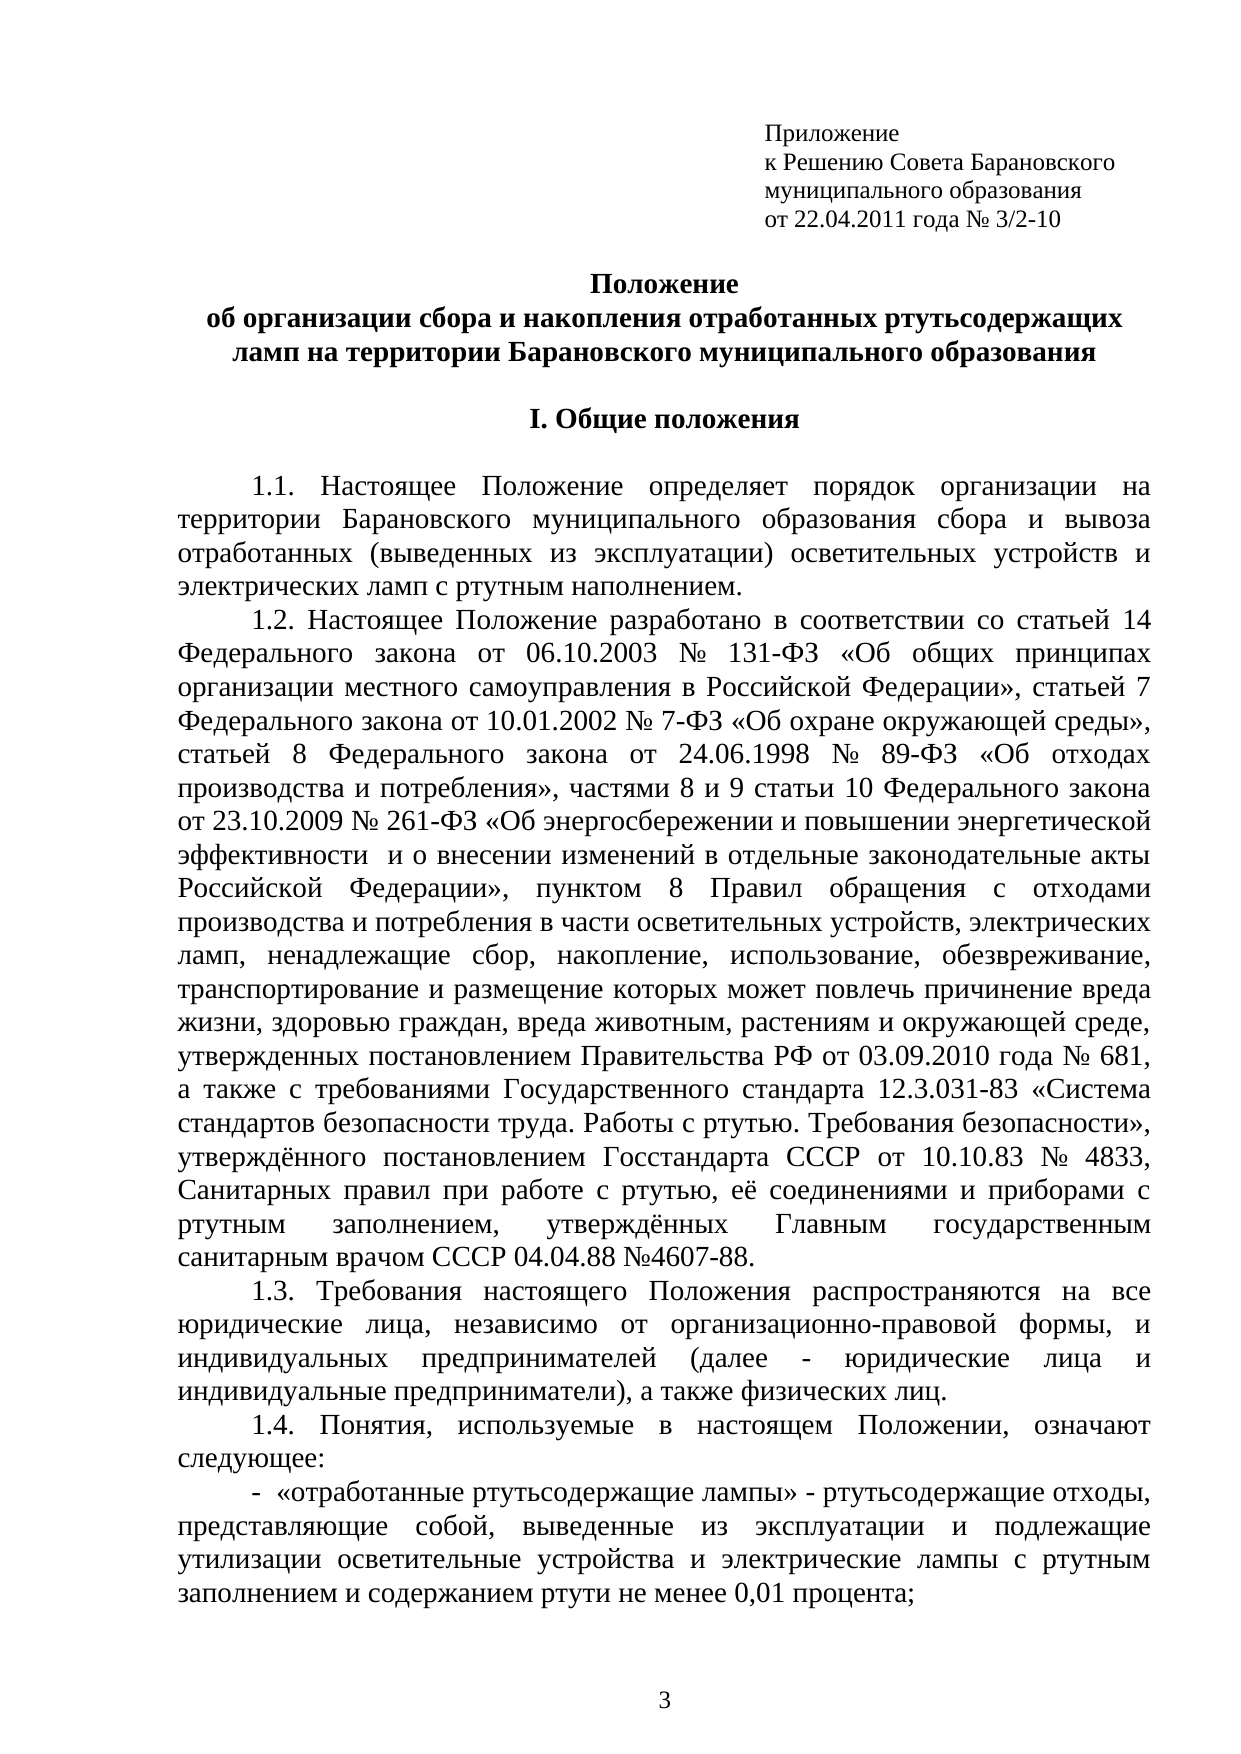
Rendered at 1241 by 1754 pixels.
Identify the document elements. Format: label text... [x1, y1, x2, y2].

text Положение [177, 267, 1152, 300]
text I. Общие положения [177, 401, 1152, 434]
text об организации сбора и накопления отработанных ртутьсодержащих ламп на территории Барановского муниципального образования [177, 300, 1152, 367]
text - «отработанные ртутьсодержащие лампы» - ртутьсодержащие отходы, представляющие собой, выведенные из эксплуатации и подлежащие утилизации осветительные устройства и электрические лампы с ртутным заполнением и содержанием ртути не менее 0,01 процента; [177, 1474, 1152, 1608]
text 1.4. Понятия, используемые в настоящем Положении, означают следующее: [177, 1407, 1152, 1474]
table_header Приложение к Решению Совета Барановского муниципального образования от 22.04.2011 года № 3/2-10 [753, 118, 1163, 233]
text 1.3. Требования настоящего Положения распространяются на все юридические лица, независимо от организационно-правовой формы, и индивидуальных предпринимателей (далее - юридические лица и индивидуальные предприниматели), а также физических лиц. [177, 1273, 1152, 1407]
text 1.1. Настоящее Положение определяет порядок организации на территории Барановского муниципального образования сбора и вывоза отработанных (выведенных из эксплуатации) осветительных устройств и электрических ламп с ртутным наполнением. [177, 468, 1152, 602]
text 1.2. Настоящее Положение разработано в соответствии со статьей 14 Федерального закона от 06.10.2003 № 131-ФЗ «Об общих принципах организации местного самоуправления в Российской Федерации», статьей 7 Федерального закона от 10.01.2002 № 7-ФЗ «Об охране окружающей среды», статьей 8 Федерального закона от 24.06.1998 № 89-ФЗ «Об отходах производства и потребления», частями 8 и 9 статьи 10 Федерального закона от 23.10.2009 № 261-ФЗ «Об энергосбережении и повышении энергетической эффективности и о внесении изменений в отдельные законодательные акты Российской Федерации», пунктом 8 Правил обращения с отходами производства и потребления в части осветительных устройств, электрических ламп, ненадлежащие сбор, накопление, использование, обезвреживание, транспортирование и размещение которых может повлечь причинение вреда жизни, здоровью граждан, вреда животным, растениям и окружающей среде, утвержденных постановлением Правительства РФ от 03.09.2010 года № 681, а также с требованиями Государственного стандарта 12.3.031-83 «Система стандартов безопасности труда. Работы с ртутью. Требования безопасности», утверждённого постановлением Госстандарта СССР от 10.10.83 № 4833, Санитарных правил при работе с ртутью, её соединениями и приборами с ртутным заполнением, утверждённых Главным государственным санитарным врачом СССР 04.04.88 №4607-88. [177, 602, 1152, 1273]
